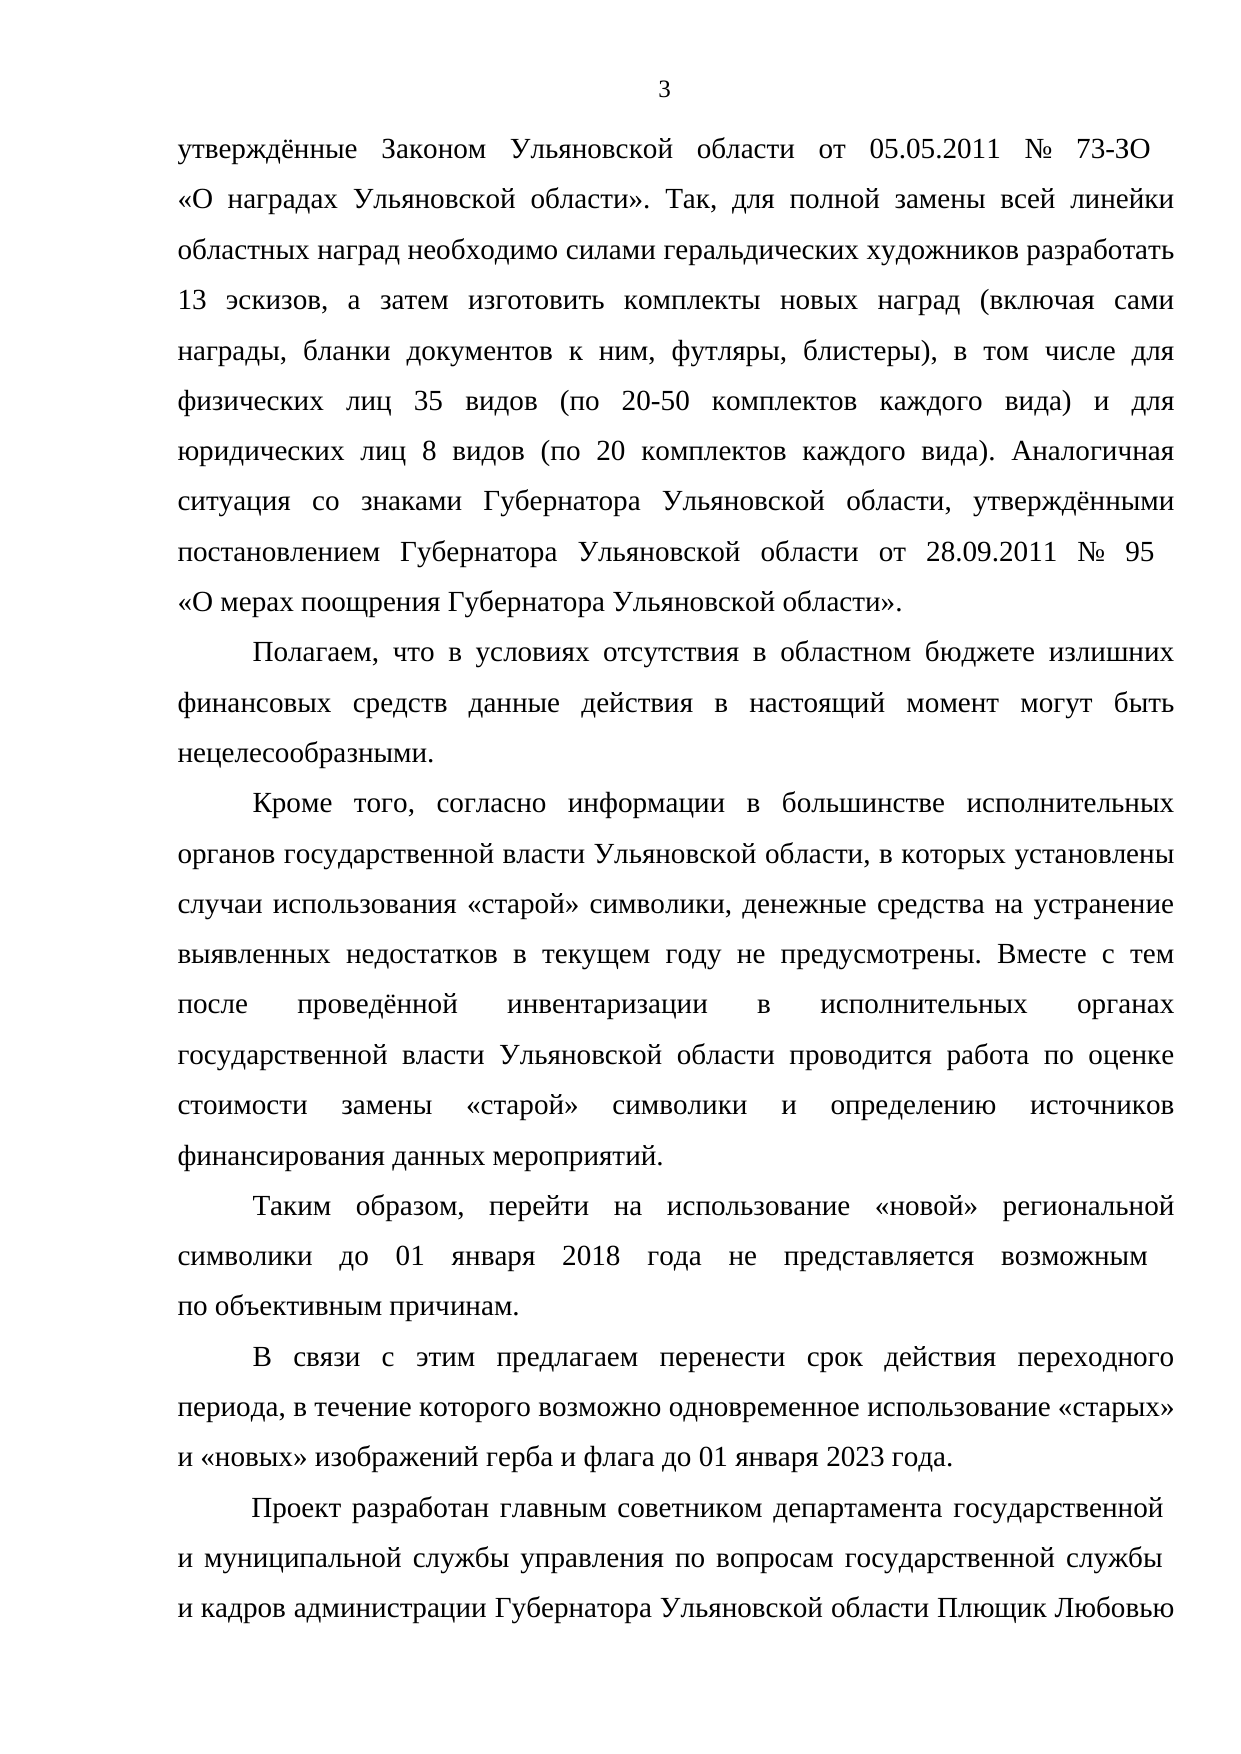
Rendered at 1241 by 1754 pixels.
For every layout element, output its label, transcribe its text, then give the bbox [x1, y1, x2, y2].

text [177, 131, 1175, 618]
text Кроме того, согласно информации в большинстве исполнительных органов государственной власти Ульяновской области, в которых установлены случаи использования «старой» символики, денежные средства на устранение выявленных недостатков в текущем году не предусмотрены. Вместе с тем после проведённой инвентаризации в исполнительных органах государственной власти Ульяновской области проводится работа по оценке стоимости замены «старой» символики и определению источников финансирования данных мероприятий. [177, 785, 1175, 1171]
text В связи с этим предлагаем перенести срок действия переходного периода, в течение которого возможно одновременное использование «старых» и «новых» изображений герба и флага до 01 января 2023 года. [177, 1339, 1175, 1473]
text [177, 1490, 1175, 1624]
text Полагаем, что в условиях отсутствия в областном бюджете излишних финансовых средств данные действия в настоящий момент могут быть нецелесообразными. [177, 634, 1175, 769]
text Таким образом, перейти на использование «новой» региональной символики до 01 января 2018 года не представляется возможным по объективным причинам. [177, 1188, 1175, 1322]
